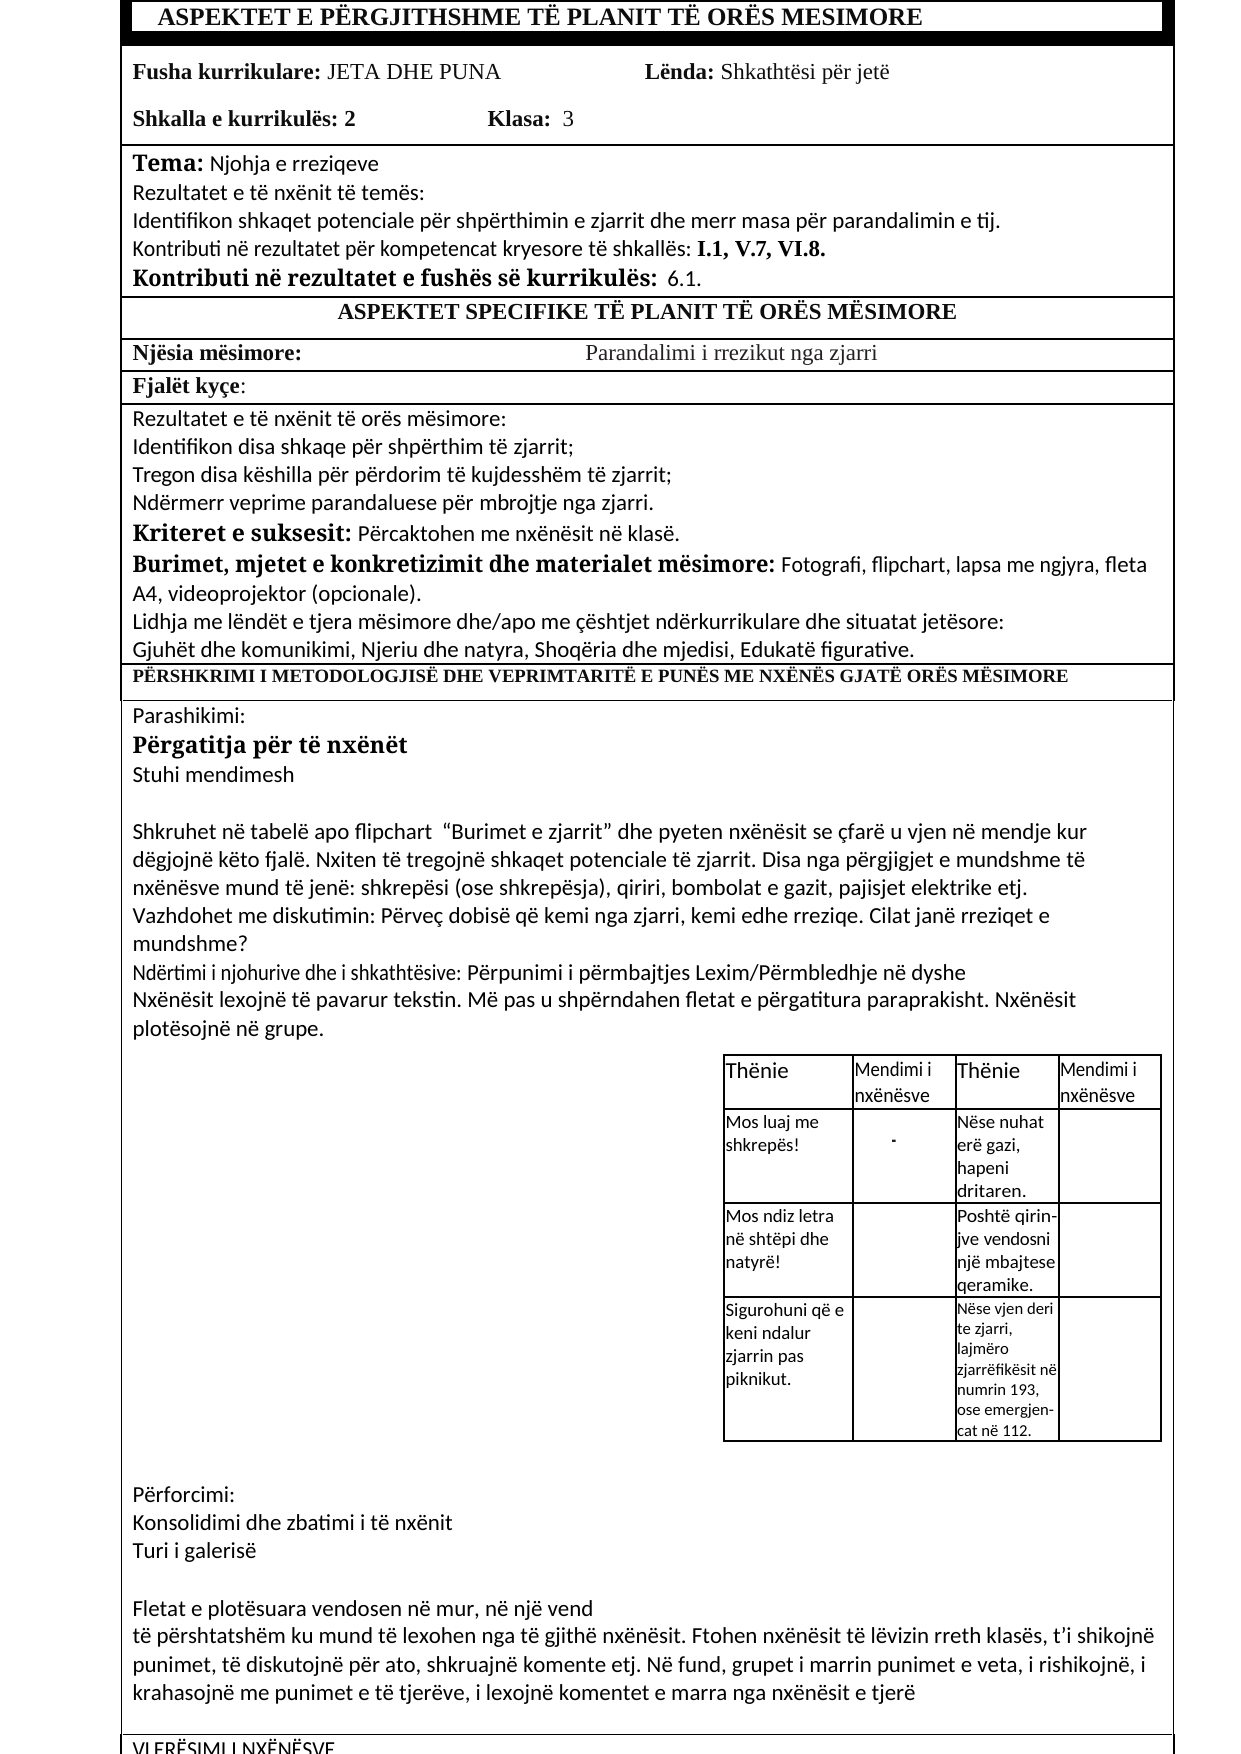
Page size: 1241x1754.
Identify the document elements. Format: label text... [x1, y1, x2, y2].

table_cell Rezultatet e të nxënit të orës mësimore: Identifikon disa shkaqe për shpërthim të zjarrit; Tregon disa këshilla për përdorim të kujdesshëm të zjarrit; Ndërmerr veprime parandaluese për mbrojtje nga zjarri. Kriteret e suksesit: Përcaktohen me nxënësit në klasë. Burimet, mjetet e konkretizimit dhe materialet mësimore: Fotografi, flipchart, lapsa me ngjyra, fleta A4, videoprojektor (opcionale). Lidhja me lëndët e tjera mësimore dhe/apo me çështjet ndërkurrikulare dhe situatat jetësore: Gjuhët dhe komunikimi, Njeriu dhe natyra, Shoqëria dhe mjedisi, Edukatë figurative. [122, 405, 1173, 663]
table_cell Njësia mësimore: Parandalimi i rrezikut nga zjarri [122, 340, 1173, 370]
table_cell Parashikimi: Përgatitja për të nxënët Stuhi mendimesh Shkruhet në tabelë apo flipchart “Burimet e zjarrit” dhe pyeten nxënësit se çfarë u vjen në mendje kur dëgjojnë këto fjalë. Nxiten të tregojnë shkaqet potenciale të zjarrit. Disa nga përgjigjet e mundshme të nxënësve mund të jenë: shkrepësi (ose shkrepësja), qiriri, bombolat e gazit, pajisjet elektrike etj. Vazhdohet me diskutimin: Përveç dobisë që kemi nga zjarri, kemi edhe rreziqe. Cilat janë rreziqet e mundshme? Ndërtimi i njohurive dhe i shkathtësive: Përpunimi i përmbajtjes Lexim/Përmbledhje në dyshe Nxënësit lexojnë të pavarur tekstin. Më pas u shpërndahen fletat e përgatitura paraprakisht. Nxënësit plotësojnë në grupe. Përforcimi: Konsolidimi dhe zbatimi i të nxënit Turi i galerisë Fletat e plotësuara vendosen në mur, në një vend të përshtatshëm ku mund të lexohen nga të gjithë nxënësit. Ftohen nxënësit të lëvizin rreth klasës, t’i shikojnë punimet, të diskutojnë për ato, shkruajnë komente etj. Në fund, grupet i marrin punimet e veta, i rishikojnë, i krahasojnë me punimet e të tjerëve, i lexojnë komentet e marra nga nxënësit e tjerë [122, 700, 1173, 1734]
table_cell VLERËSIMI I NXËNËSVE Vlerësohet bashkëpunimi në grup, njohja e rreziqeve nga zjarri dhe masave për parandalimin e këtyre rreziqeve [122, 1734, 1173, 1754]
table_cell Fusha kurrikulare: JETA DHE PUNA Lënda: Shkathtësi për jetë Shkalla e kurrikulës: 2 Klasa: 3 [122, 46, 1173, 144]
table_cell PËRSHKRIMI I METODOLOGJISË DHE VEPRIMTARITË E PUNËS ME NXËNËS GJATË ORËS MËSIMORE [122, 665, 1173, 700]
table_cell Fjalët kyçe: [122, 372, 1173, 402]
table_header ASPEKTET E PËRGJITHSHME TË PLANIT TË ORËS MESIMORE [122, 2, 1173, 44]
table_cell Tema: Njohja e rreziqeve Rezultatet e të nxënit të temës: Identifikon shkaqet potenciale për shpërthimin e zjarrit dhe merr masa për parandalimin e tij. Kontributi në rezultatet për kompetencat kryesore të shkallës: I.1, V.7, VI.8. Kontributi në rezultatet e fushës së kurrikulës: 6.1. [122, 146, 1173, 296]
table_cell ASPEKTET SPECIFIKE TË PLANIT TË ORËS MËSIMORE [122, 298, 1173, 337]
